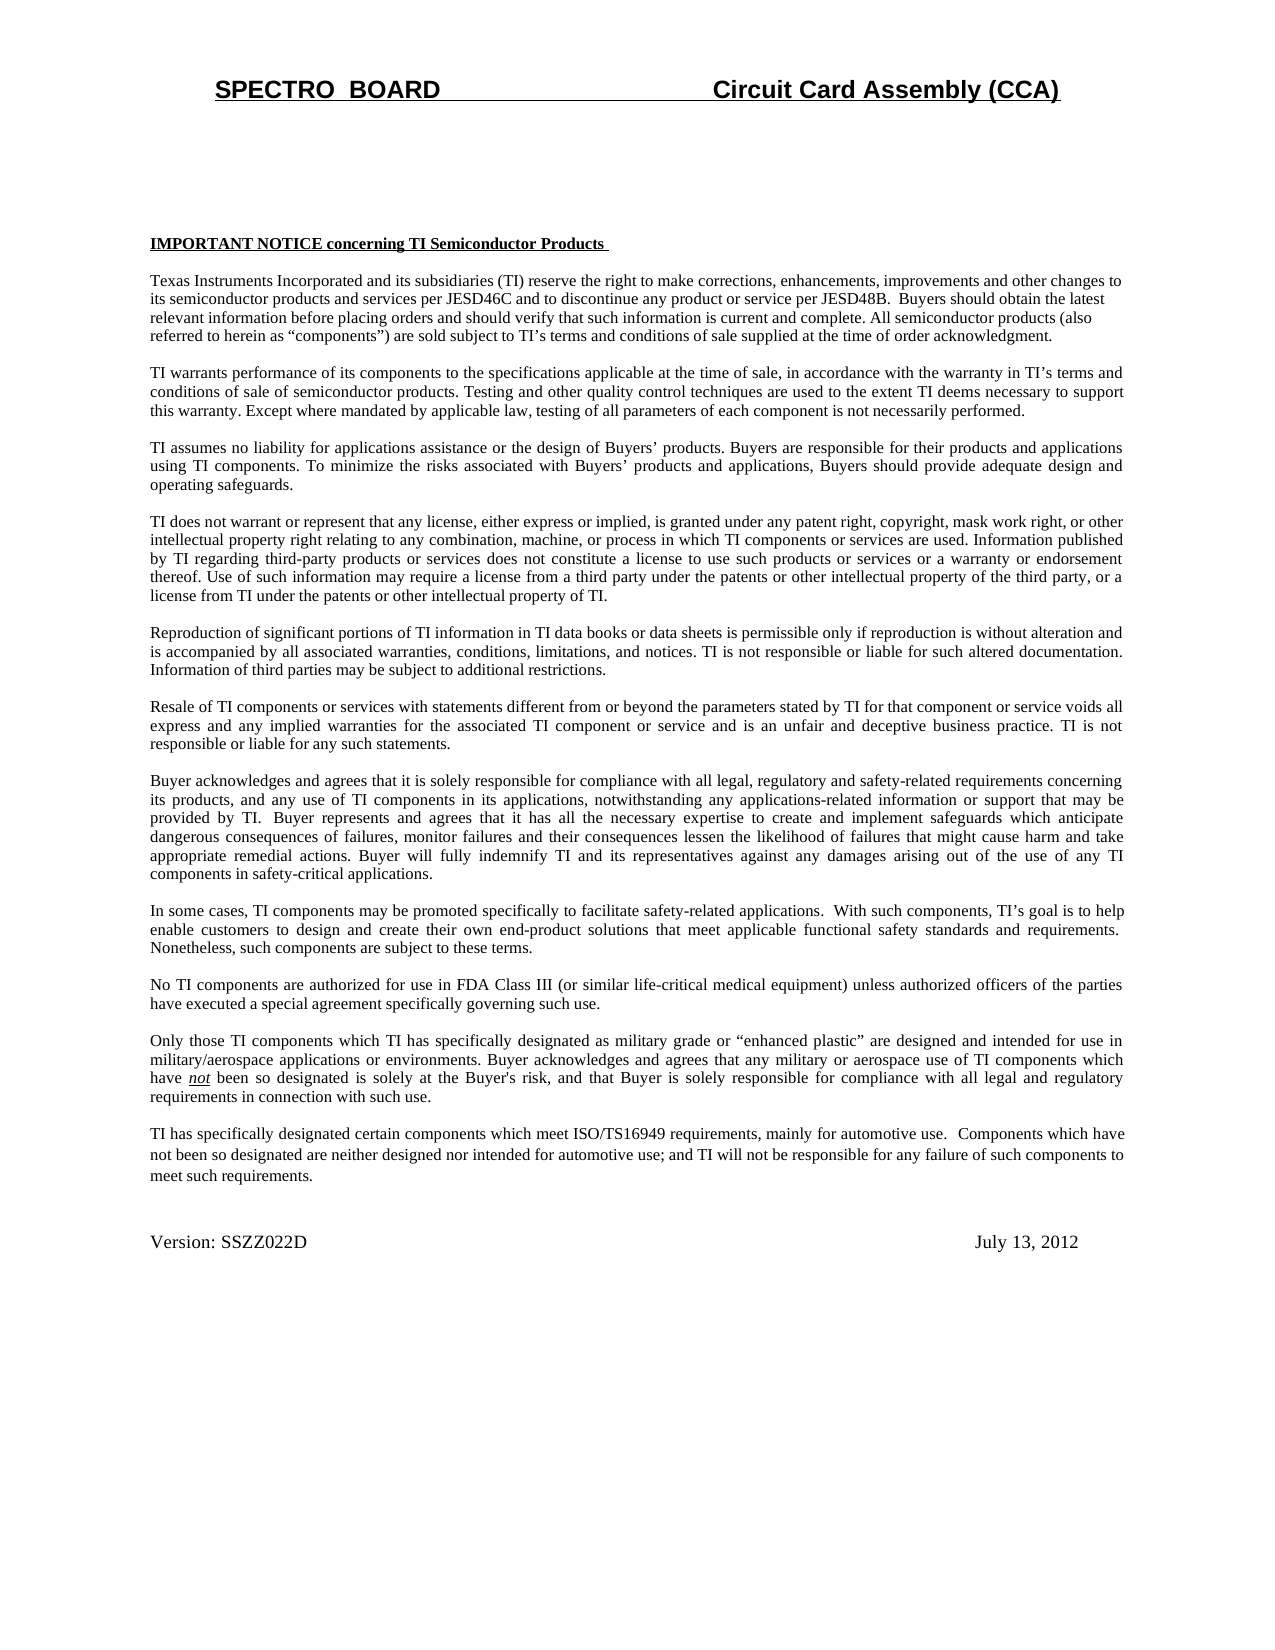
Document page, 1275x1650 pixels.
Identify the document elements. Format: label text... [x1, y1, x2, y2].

text TI warrants performance of its components to the specifications applicable at the time of sale, in accordance with the warranty in TI’s terms and conditions of sale of semiconductor products. Testing and other quality control techniques are used to the extent TI deems necessary to support this warranty. Except where mandated by applicable law, testing of all parameters of each component is not necessarily performed. [150, 364, 1125, 419]
text TI assumes no liability for applications assistance or the design of Buyers’ products. Buyers are responsible for their products and applications using TI components. To minimize the risks associated with Buyers’ products and applications, Buyers should provide adequate design and operating safeguards. [150, 438, 1125, 494]
text TI has specifically designated certain components which meet ISO/TS16949 requirements, mainly for automotive use. Components which have not been so designated are neither designed nor intended for automotive use; and TI will not be responsible for any failure of such components to meet such requirements. [150, 1124, 1125, 1185]
text Only those TI components which TI has specifically designated as military grade or “enhanced plastic” are designed and intended for use in military/aerospace applications or environments. Buyer acknowledges and agrees that any military or aerospace use of TI components which have not been so designated is solely at the Buyer's risk, and that Buyer is solely responsible for compliance with all legal and regulatory requirements in connection with such use. [150, 1031, 1125, 1106]
text Buyer acknowledges and agrees that it is solely responsible for compliance with all legal, regulatory and safety-related requirements concerning its products, and any use of TI components in its applications, notwithstanding any applications-related information or support that may be provided by TI. Buyer represents and agrees that it has all the necessary expertise to create and implement safeguards which anticipate dangerous consequences of failures, monitor failures and their consequences lessen the likelihood of failures that might cause harm and take appropriate remedial actions. Buyer will fully indemnify TI and its representatives against any damages arising out of the use of any TI components in safety-critical applications. [150, 772, 1125, 883]
text Version: SSZZ022D July 13, 2012 [150, 1231, 1125, 1253]
text No TI components are authorized for use in FDA Class III (or similar life-critical medical equipment) unless authorized officers of the parties have executed a special agreement specifically governing such use. [150, 976, 1125, 1013]
text TI does not warrant or represent that any license, either express or implied, is granted under any patent right, copyright, mask work right, or other intellectual property right relating to any combination, machine, or process in which TI components or services are used. Information published by TI regarding third-party products or services does not constitute a license to use such products or services or a warranty or endorsement thereof. Use of such information may require a license from a third party under the patents or other intellectual property of the third party, or a license from TI under the patents or other intellectual property of TI. [150, 512, 1125, 605]
text In some cases, TI components may be promoted specifically to facilitate safety-related applications. With such components, TI’s goal is to help enable customers to design and create their own end-product solutions that meet applicable functional safety standards and requirements. Nonetheless, such components are subject to these terms. [150, 902, 1125, 957]
text Texas Instruments Incorporated and its subsidiaries (TI) reserve the right to make corrections, enhancements, improvements and other changes to its semiconductor products and services per JESD46C and to discontinue any product or service per JESD48B. Buyers should obtain the latest relevant information before placing orders and should verify that such information is current and complete. All semiconductor products (also referred to herein as “components”) are sold subject to TI’s terms and conditions of sale supplied at the time of order acknowledgment. [150, 271, 1125, 345]
text IMPORTANT NOTICE concerning TI Semiconductor Products [150, 234, 1125, 253]
text Reproduction of significant portions of TI information in TI data books or data sheets is permissible only if reproduction is without alteration and is accompanied by all associated warranties, conditions, limitations, and notices. TI is not responsible or liable for such altered documentation. Information of third parties may be subject to additional restrictions. [150, 623, 1125, 679]
text Resale of TI components or services with statements different from or beyond the parameters stated by TI for that component or service voids all express and any implied warranties for the associated TI component or service and is an unfair and deceptive business practice. TI is not responsible or liable for any such statements. [150, 698, 1125, 753]
